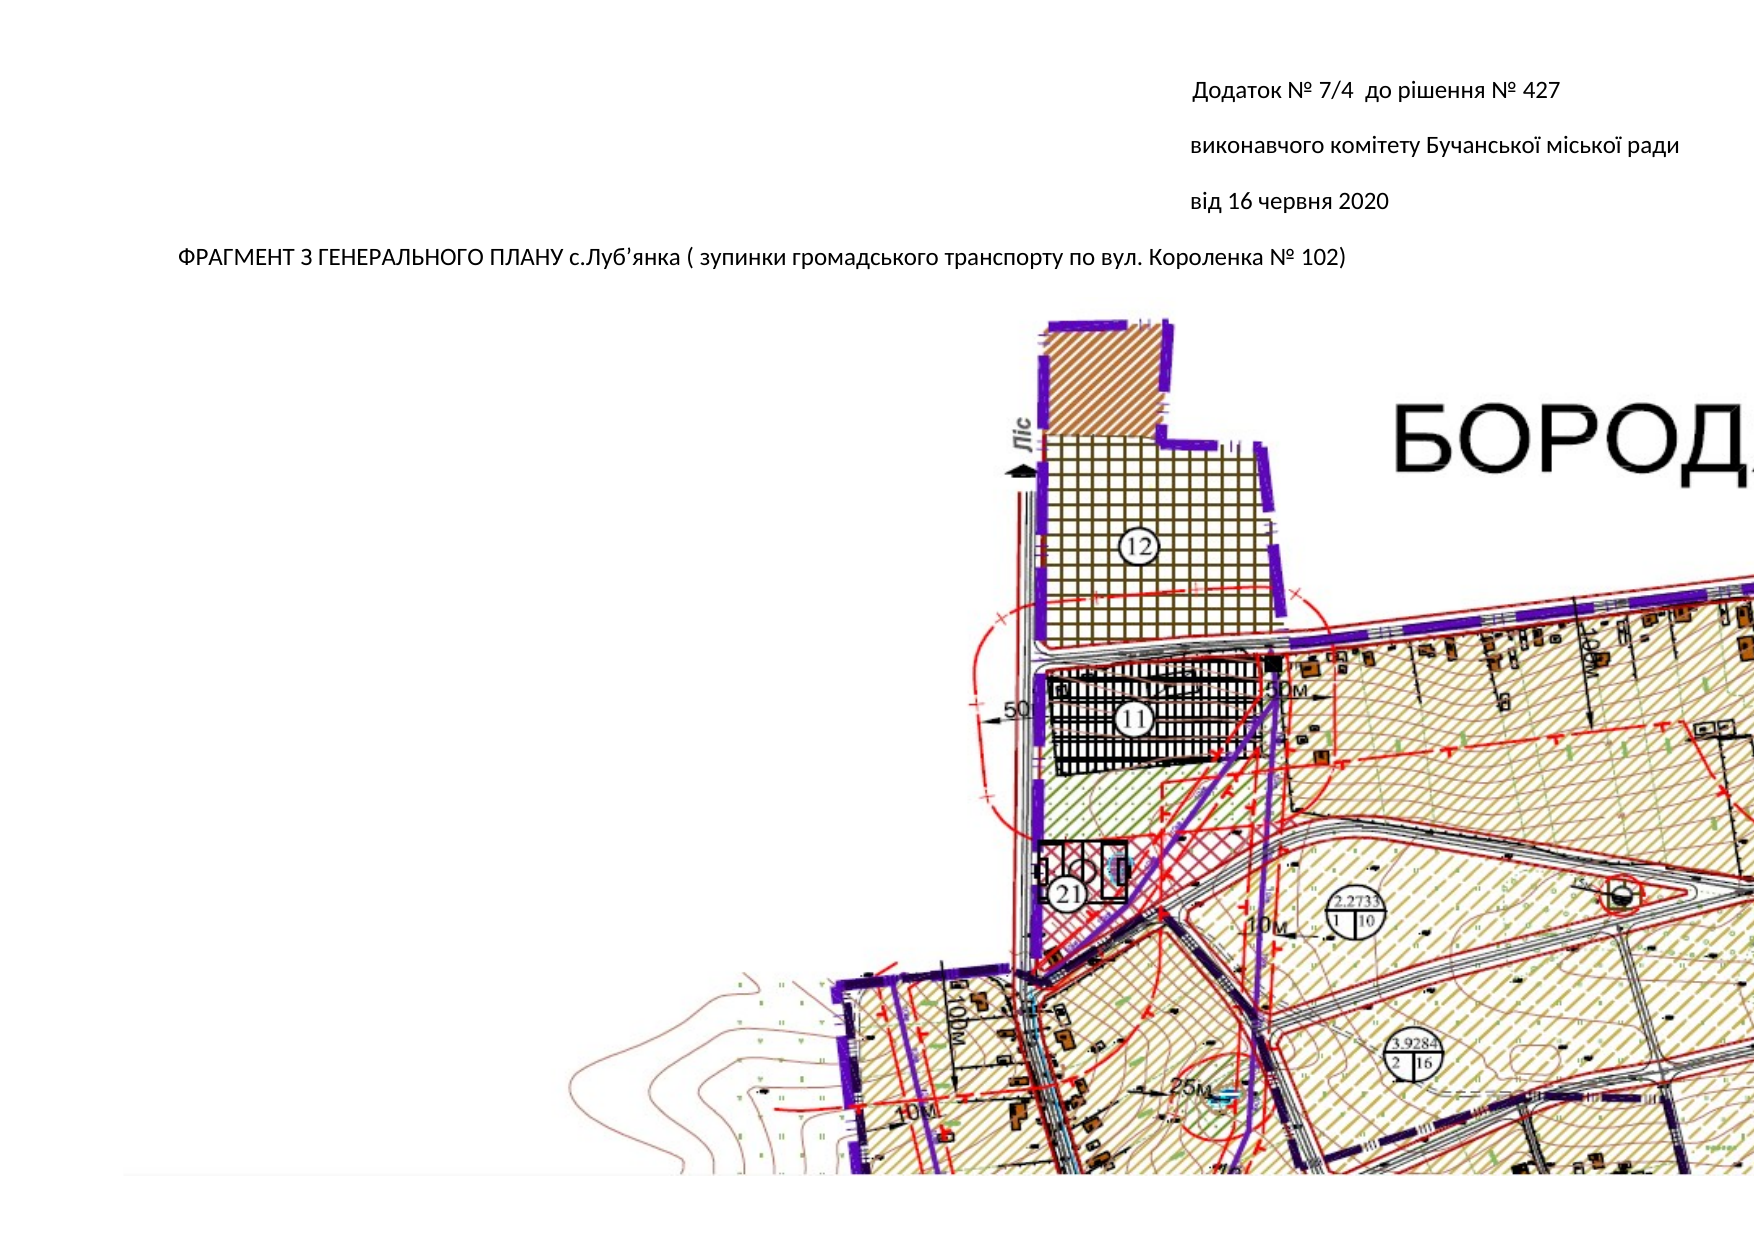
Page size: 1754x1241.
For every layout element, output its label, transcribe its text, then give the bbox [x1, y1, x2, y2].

text виконавчого комітету Бучанської міської ради [59, 130, 1683, 160]
text Додаток № 7/4 до рішення № 427 [59, 74, 1683, 104]
text від 16 червня 2020 [59, 186, 1683, 216]
picture [59, 297, 1754, 1176]
text ФРАГМЕНТ З ГЕНЕРАЛЬНОГО ПЛАНУ с.Луб’янка ( зупинки громадського транспорту по вул. Короленка № 102) [59, 241, 1683, 272]
